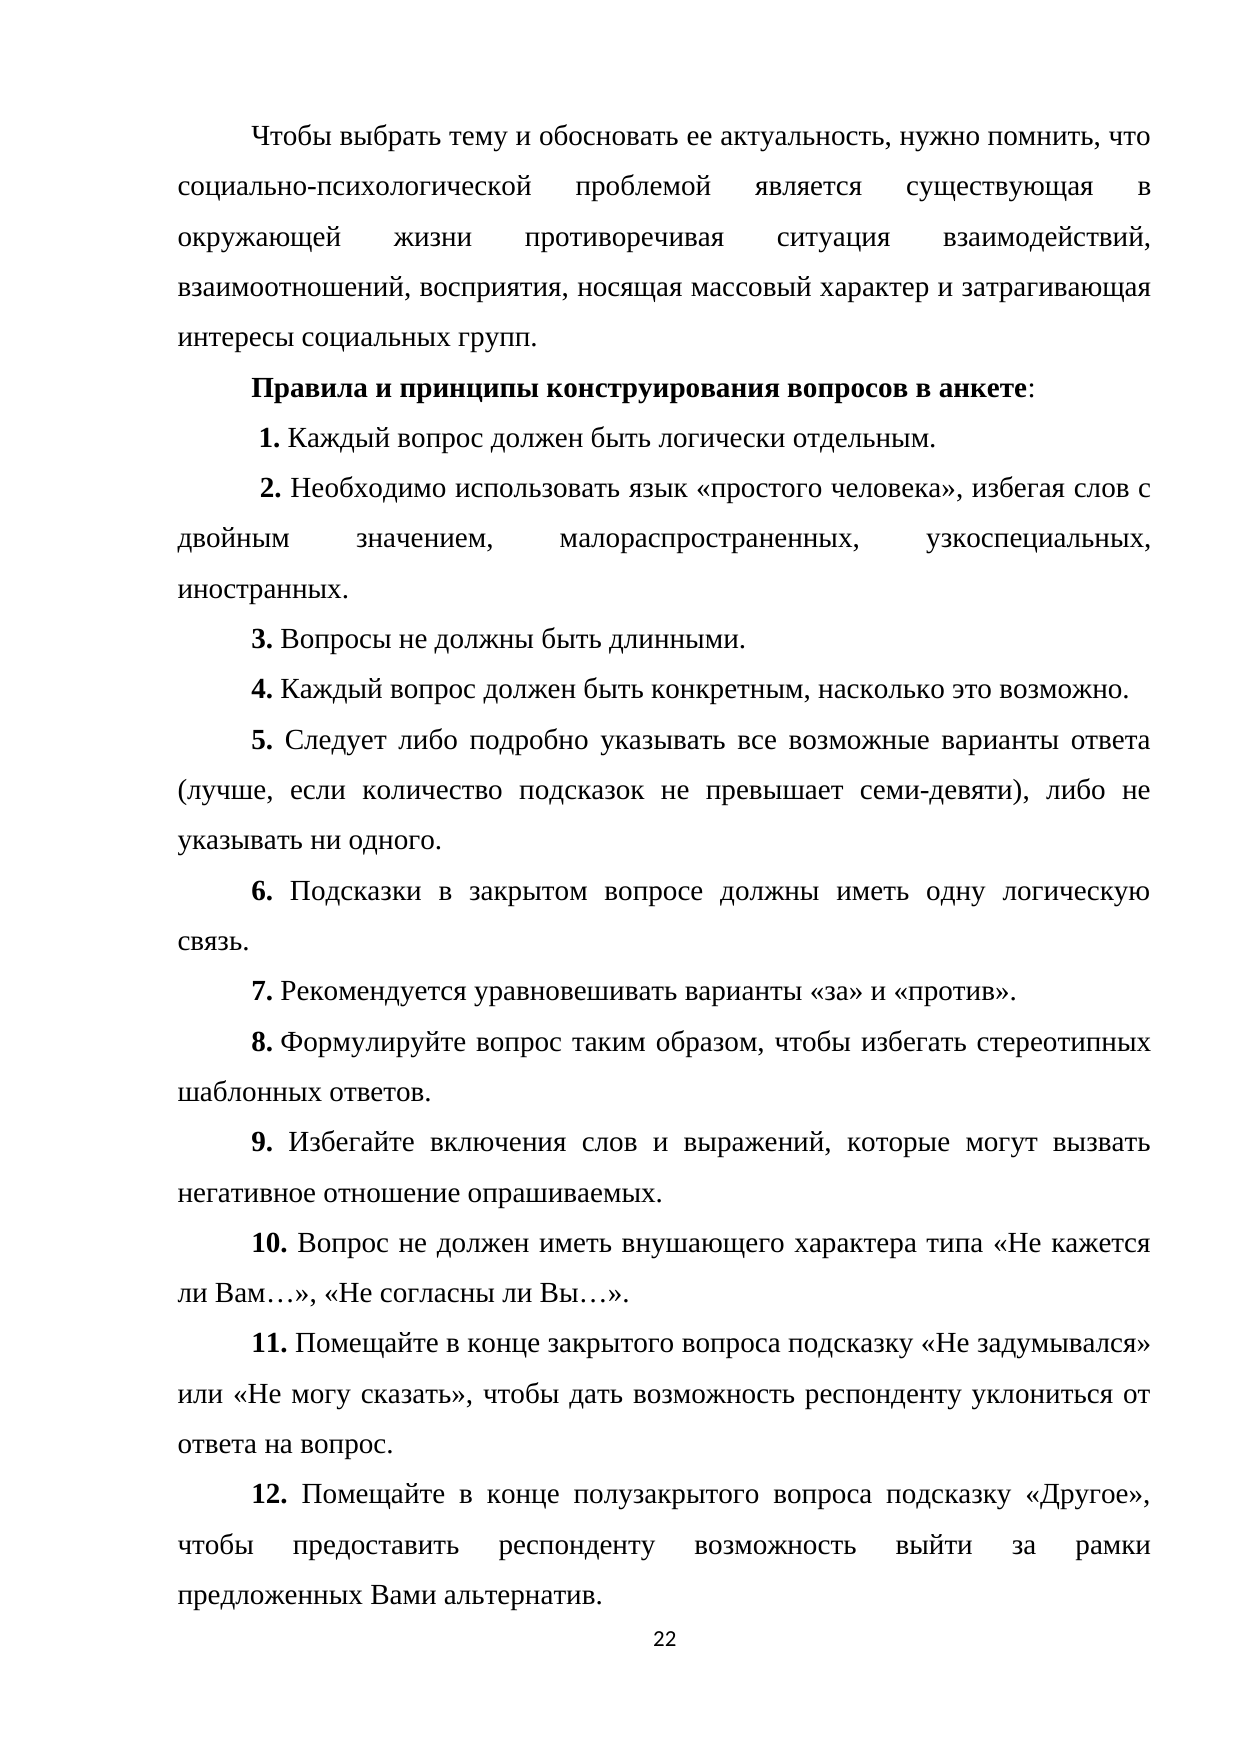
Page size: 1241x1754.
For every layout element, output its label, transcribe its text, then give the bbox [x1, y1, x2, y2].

text 7. Рекомендуется уравновешивать варианты «за» и «против». [177, 973, 1152, 1007]
text 12. Помещайте в конце полузакрытого вопроса подсказку «Другое», чтобы предоставить респонденту возможность выйти за рамки предложенных Вами альтернатив. [177, 1477, 1152, 1611]
text 6. Подсказки в закрытом вопросе должны иметь одну логическую связь. [177, 873, 1152, 957]
text 11. Помещайте в конце закрытого вопроса подсказку «Не задумывался» или «Не могу сказать», чтобы дать возможность респонденту уклониться от ответа на вопрос. [177, 1326, 1152, 1460]
text 1. Каждый вопрос должен быть логически отдельным. [177, 420, 1152, 453]
text 3. Вопросы не должны быть длинными. [177, 621, 1152, 655]
text Чтобы выбрать тему и обосновать ее актуальность, нужно помнить, что социально-психологической проблемой является существующая в окружающей жизни противоречивая ситуация взаимодействий, взаимоотношений, восприятия, носящая массовый характер и затрагивающая интересы социальных групп. [177, 118, 1152, 353]
text 4. Каждый вопрос должен быть конкретным, насколько это возможно. [177, 672, 1152, 705]
text Правила и принципы конструирования вопросов в анкете: [177, 370, 1152, 403]
text 9. Избегайте включения слов и выражений, которые могут вызвать негативное отношение опрашиваемых. [177, 1124, 1152, 1208]
text 8. Формулируйте вопрос таким образом, чтобы избегать стереотипных шаблонных ответов. [177, 1024, 1152, 1108]
text 2. Необходимо использовать язык «простого человека», избегая слов с двойным значением, малораспространенных, узкоспециальных, иностранных. [177, 470, 1152, 604]
text 5. Следует либо подробно указывать все возможные варианты ответа (лучше, если количество подсказок не превышает семи-девяти), либо не указывать ни одного. [177, 722, 1152, 856]
text 10. Вопрос не должен иметь внушающего характера типа «Не кажется ли Вам…», «Не согласны ли Вы…». [177, 1225, 1152, 1309]
